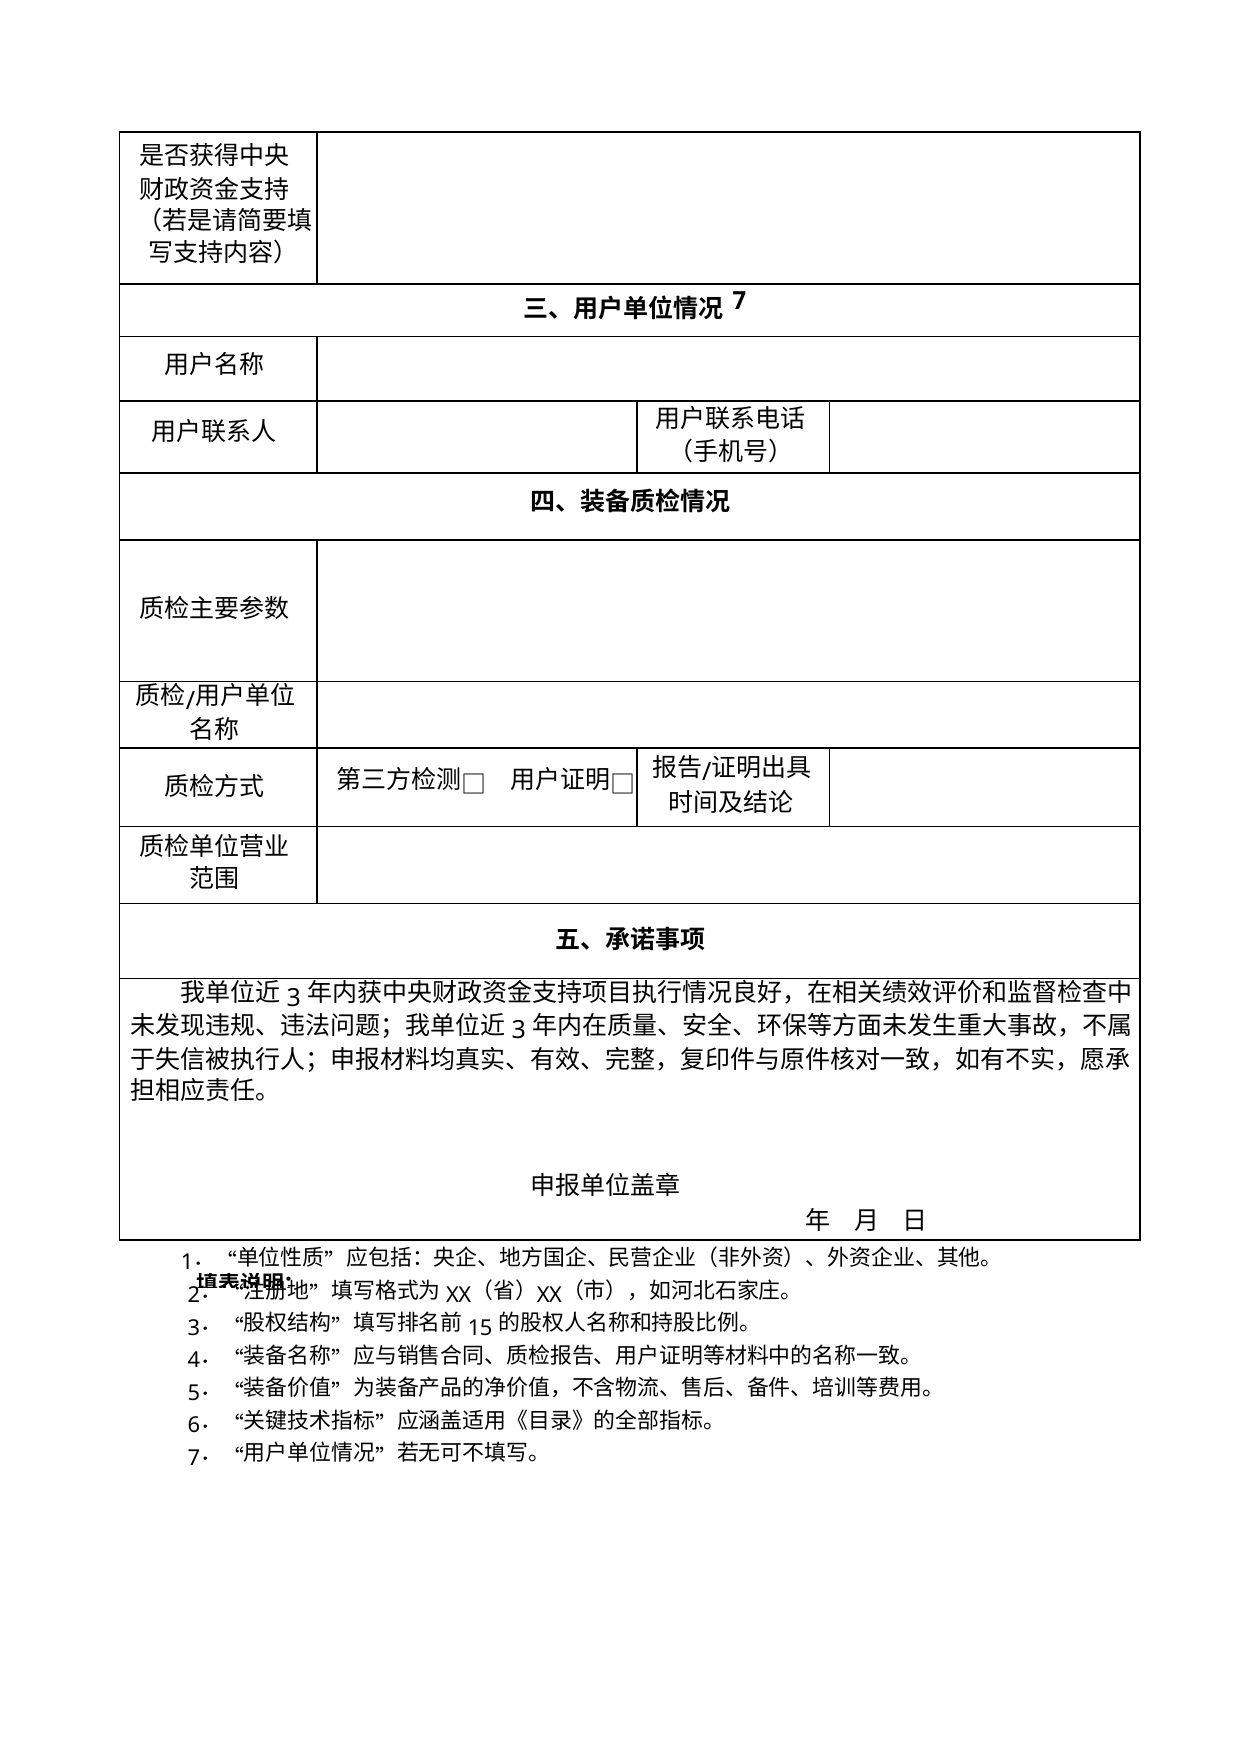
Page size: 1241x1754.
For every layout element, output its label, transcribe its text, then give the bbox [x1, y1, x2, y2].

table_cell 三、用户单位情况 7 [120, 285, 1139, 336]
text 7．“用户单位情况”若无可不填写。 [0, 1439, 1163, 1472]
table_header 是否获得中央 财政资金支持 （若是请简要填 写支持内容） [120, 133, 316, 283]
table_cell [318, 402, 636, 472]
table_cell 用户联系电话 （手机号） [638, 402, 829, 472]
table_cell 我单位近 3 年内获中央财政资金支持项目执行情况良好，在相关绩效评价和监督检查中 未发现违规、违法问题；我单位近 3 年内在质量、安全、环保等方面未发生重大事故，不属 于失信被执行人；申报材料均真实、有效、完整，复印件与原件核对一致，如有不实，愿承 担相应责任。 申报单位盖章 年 月 日 [120, 979, 1139, 1239]
table_cell 报告/证明出具 时间及结论 [638, 749, 829, 826]
table_cell 质检/用户单位 名称 [120, 682, 316, 747]
table_cell [830, 402, 1139, 472]
table_cell 质检单位营业 范围 [120, 827, 316, 902]
text 6．“关键技术指标”应涵盖适用《目录》的全部指标。 [0, 1407, 1163, 1439]
text 4．“装备名称”应与销售合同、质检报告、用户证明等材料中的名称一致。 [0, 1342, 1163, 1374]
table_cell 五、承诺事项 [120, 904, 1139, 978]
text 1．“单位性质”应包括：央企、地方国企、民营企业（非外资）、外资企业、其他。 [114, 134, 1163, 1277]
text 2．“注册地”填写格式为 XX（省）XX（市），如河北石家庄。 [0, 1277, 1163, 1309]
table_cell 质检方式 [120, 749, 316, 826]
text 5．“装备价值”为装备产品的净价值，不含物流、售后、备件、培训等费用。 [0, 1374, 1163, 1407]
table_cell 用户名称 [120, 337, 316, 400]
table_cell [318, 337, 1139, 400]
table_cell 用户联系人 [120, 402, 316, 472]
table_header [318, 133, 1139, 283]
table_cell 第三方检测□ 用户证明□ [318, 749, 636, 826]
table_cell [318, 682, 1139, 747]
text 3．“股权结构”填写排名前 15 的股权人名称和持股比例。 [0, 1309, 1163, 1342]
table_cell 四、装备质检情况 [120, 474, 1139, 539]
table_cell 质检主要参数 [120, 541, 316, 681]
table_cell [318, 541, 1139, 681]
table_cell [830, 749, 1139, 826]
table_cell [318, 827, 1139, 902]
